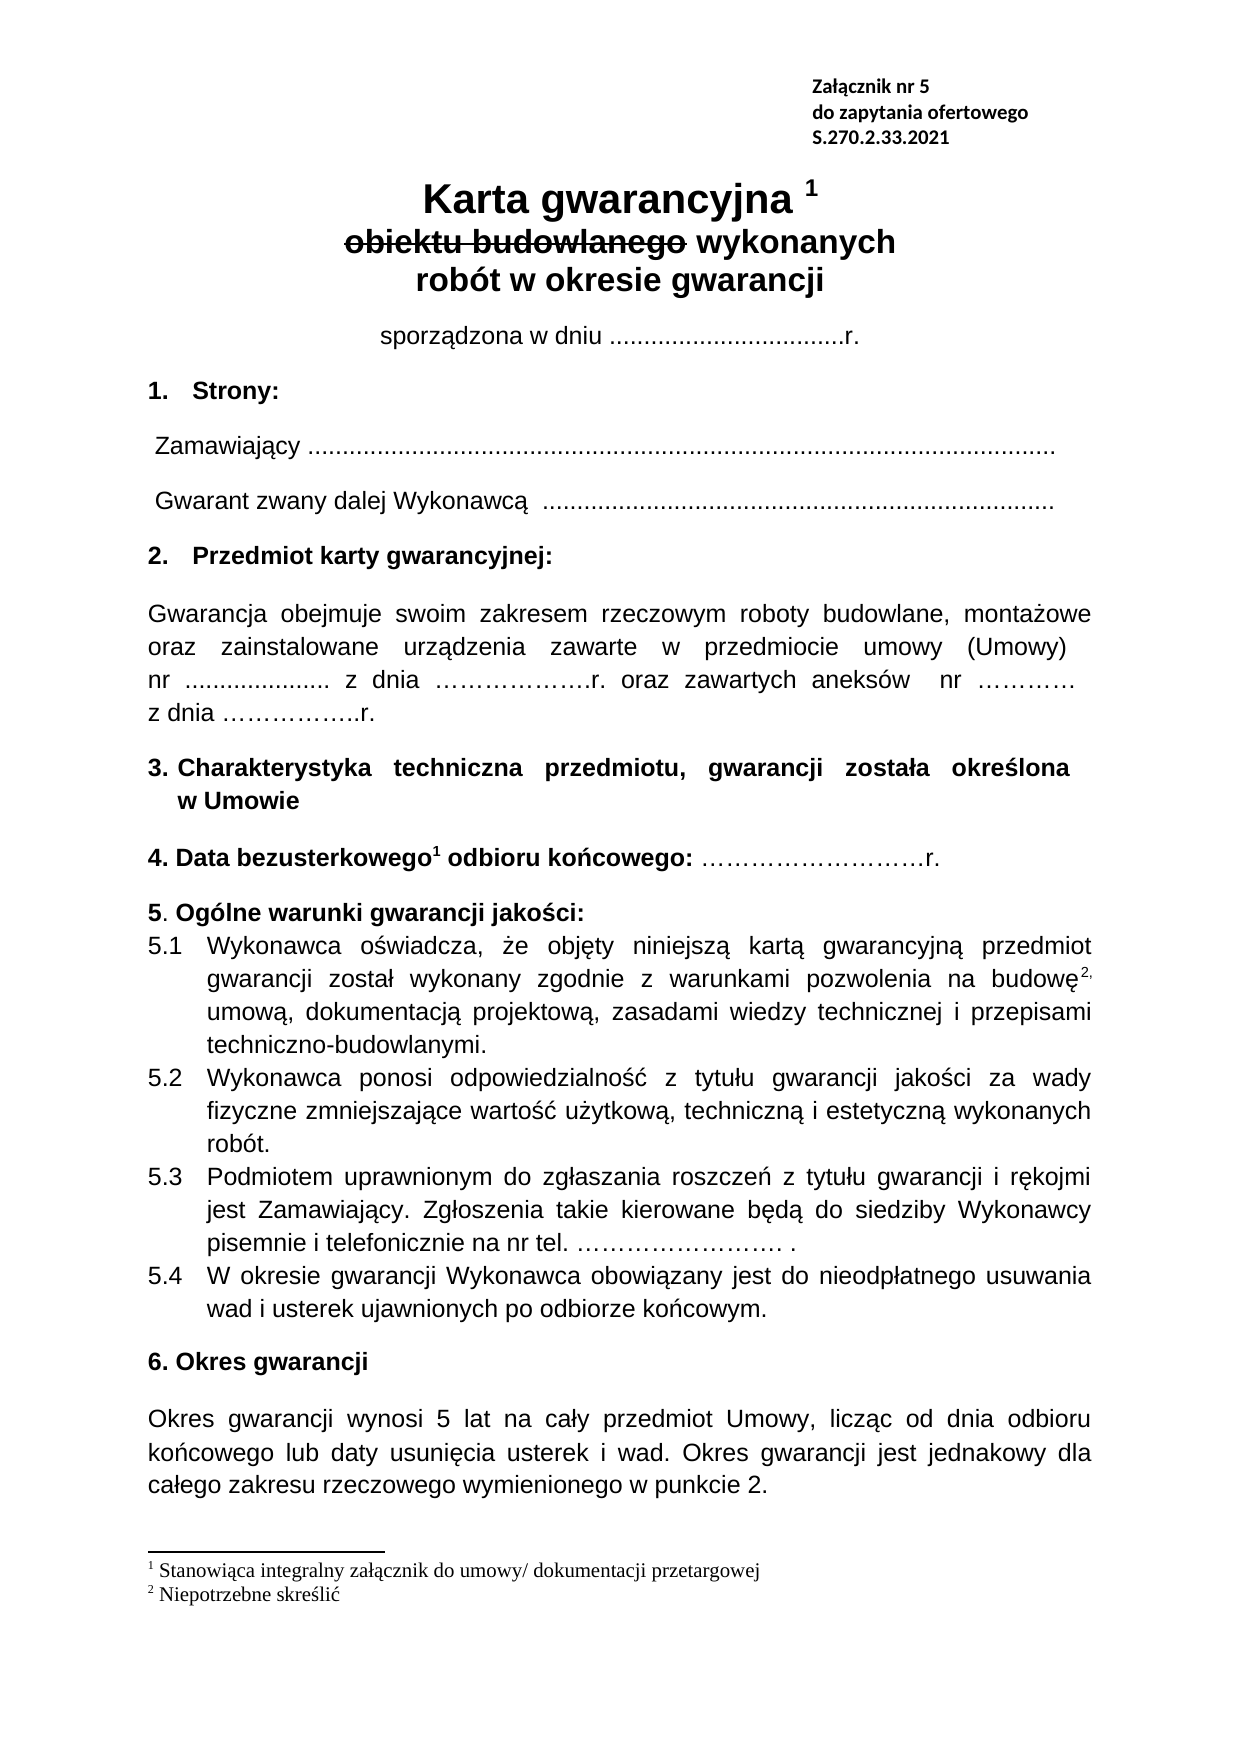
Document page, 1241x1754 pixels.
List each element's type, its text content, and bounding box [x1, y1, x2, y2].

subtitle 5. Ogólne warunki gwarancji jakości: [148, 898, 1093, 927]
text 4. Data bezusterkowego1 odbioru końcowego: ………………………r. [148, 843, 1093, 872]
text 5.2 Wykonawca ponosi odpowiedzialność z tytułu gwarancji jakości za wady fizyczne zmniejszające wartość użytkową, techniczną i estetyczną wykonanych robót. [148, 1063, 1093, 1158]
text sporządzona w dniu ..................................r. [148, 321, 1093, 349]
list Charakterystyka techniczna przedmiotu, gwarancji została określona w Umowie [148, 753, 1093, 815]
text 6. Okres gwarancji [148, 1346, 1093, 1375]
text Okres gwarancji wynosi 5 lat na cały przedmiot Umowy, licząc od dnia odbioru końcowego lub daty usunięcia usterek i wad. Okres gwarancji jest jednakowy dla całego zakresu rzeczowego wymienionego w punkcie 2. [148, 1404, 1093, 1499]
list Przedmiot karty gwarancyjnej: [148, 541, 1093, 569]
title obiektu budowlanego wykonanych robót w okresie gwarancji [148, 222, 1093, 299]
text 5.1 Wykonawca oświadcza, że objęty niniejszą kartą gwarancyjną przedmiot gwarancji został wykonany zgodnie z warunkami pozwolenia na budowę, umową, dokumentacją projektową, zasadami wiedzy technicznej i przepisami techniczno-budowlanymi. [148, 931, 1093, 1059]
text 5.3 Podmiotem uprawnionym do zgłaszania roszczeń z tytułu gwarancji i rękojmi jest Zamawiający. Zgłoszenia takie kierowane będą do siedziby Wykonawcy pisemnie i telefonicznie na nr tel. ……………………. . [148, 1162, 1093, 1257]
text Karta gwarancyjna [148, 174, 1093, 222]
list Strony: [148, 376, 1093, 404]
text Zamawiający ............................................................................................................ [148, 431, 1093, 459]
text Gwarancja obejmuje swoim zakresem rzeczowym roboty budowlane, montażowe oraz zainstalowane urządzenia zawarte w przedmiocie umowy (Umowy) nr ..................... z dnia ……………….r. oraz zawartych aneksów nr ………… z dnia ……………..r. [148, 599, 1093, 727]
text 5.4 W okresie gwarancji Wykonawca obowiązany jest do nieodpłatnego usuwania wad i usterek ujawnionych po odbiorze końcowym. [148, 1261, 1093, 1323]
text Gwarant zwany dalej Wykonawcą .......................................................................... [148, 486, 1093, 514]
